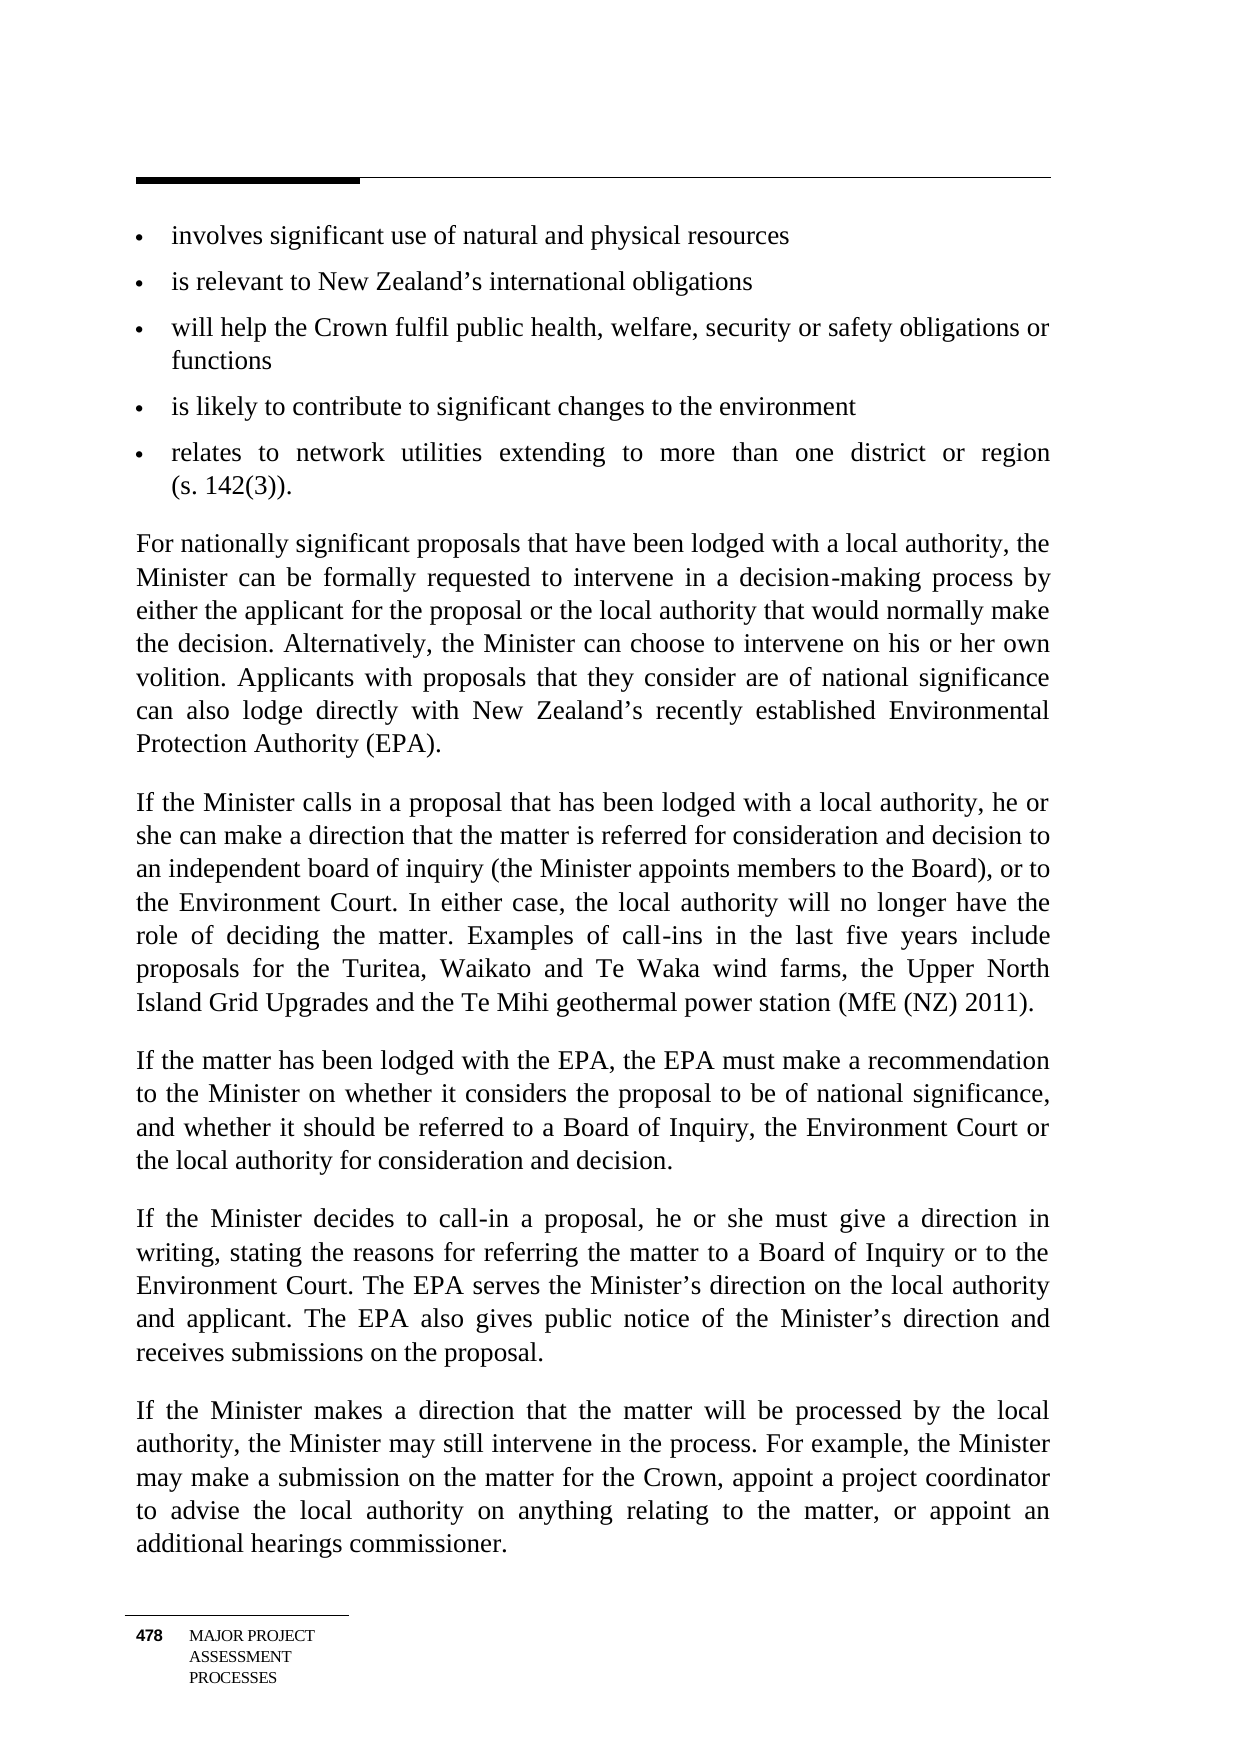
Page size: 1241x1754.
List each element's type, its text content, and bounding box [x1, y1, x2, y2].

list is likely to contribute to significant changes to the environment [136, 388, 1051, 421]
list involves significant use of natural and physical resources [136, 217, 1051, 250]
text For nationally significant proposals that have been lodged with a local authority, the Minister can be formally requested to intervene in a decision-making process by either the applicant for the proposal or the local authority that would normally make the decision. Alternatively, the Minister can choose to intervene on his or her own volition. Applicants with proposals that they consider are of national significance can also lodge directly with New Zealand’s recently established Environmental Protection Authority (EPA). [136, 525, 1051, 758]
text If the Minister decides to call-in a proposal, he or she must give a direction in writing, stating the reasons for referring the matter to a Board of Inquiry or to the Environment Court. The EPA serves the Minister’s direction on the local authority and applicant. The EPA also gives public notice of the Minister’s direction and receives submissions on the proposal. [136, 1200, 1051, 1367]
list is relevant to New Zealand’s international obligations [136, 263, 1051, 296]
list relates to network utilities extending to more than one district or region (s. 142(3)). [136, 433, 1051, 500]
text If the Minister calls in a proposal that has been lodged with a local authority, he or she can make a direction that the matter is referred for consideration and decision to an independent board of inquiry (the Minister appoints members to the Board), or to the Environment Court. In either case, the local authority will no longer have the role of deciding the matter. Examples of call-ins in the last five years include proposals for the Turitea, Waikato and Te Waka wind farms, the Upper North Island Grid Upgrades and the Te Mihi geothermal power station (MfE (NZ) 2011). [136, 783, 1051, 1017]
list will help the Crown fulfil public health, welfare, security or safety obligations or functions [136, 308, 1051, 375]
text If the Minister makes a direction that the matter will be processed by the local authority, the Minister may still intervene in the process. For example, the Minister may make a submission on the matter for the Crown, appoint a project coordinator to advise the local authority on anything relating to the matter, or appoint an additional hearings commissioner. [136, 1392, 1051, 1558]
text If the matter has been lodged with the EPA, the EPA must make a recommendation to the Minister on whether it considers the proposal to be of national significance, and whether it should be referred to a Board of Inquiry, the Environment Court or the local authority for consideration and decision. [136, 1042, 1051, 1175]
